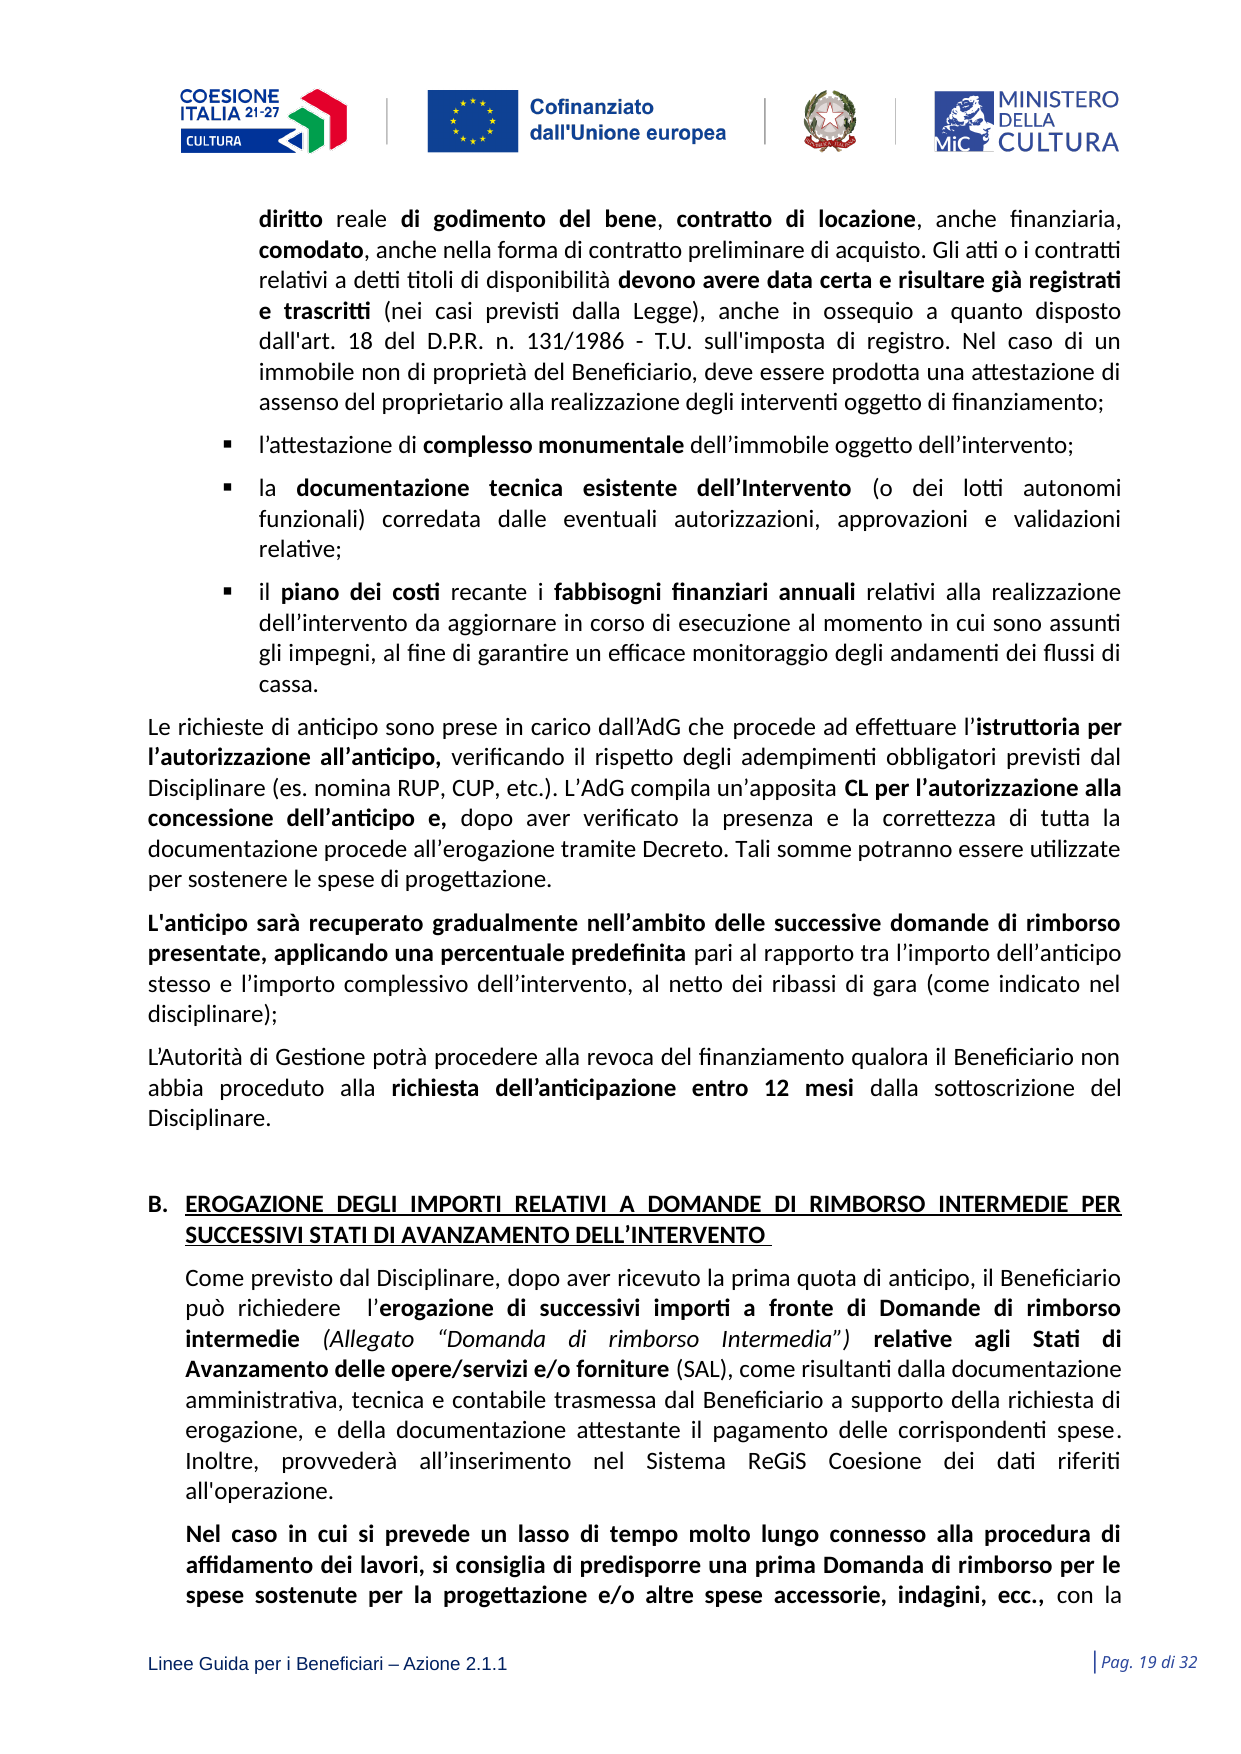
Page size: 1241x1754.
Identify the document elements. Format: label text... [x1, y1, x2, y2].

list la documentazione tecnica esistente dell’Intervento (o dei lotti autonomi funzionali) corredata dalle eventuali autorizzazioni, approvazioni e validazioni relative; [222, 472, 1122, 564]
text Le richieste di anticipo sono prese in carico dall’AdG che procede ad effettuare l’istruttoria per l’autorizzazione all’anticipo, verificando il rispetto degli adempimenti obbligatori previsti dal Disciplinare (es. nomina RUP, CUP, etc.). L’AdG compila un’apposita CL per l’autorizzazione alla concessione dell’anticipo e, dopo aver verificato la presenza e la correttezza di tutta la documentazione procede all’erogazione tramite Decreto. Tali somme potranno essere utilizzate per sostenere le spese di progettazione. [148, 711, 1122, 894]
list Come previsto dal Disciplinare, dopo aver ricevuto la prima quota di anticipo, il Beneficiario può richiedere l’erogazione di successivi importi a fronte di Domande di rimborso intermedie (Allegato “Domanda di rimborso Intermedia”) relative agli Stati di Avanzamento delle opere/servizi e/o forniture (SAL), come risultanti dalla documentazione amministrativa, tecnica e contabile trasmessa dal Beneficiario a supporto della richiesta di erogazione, e della documentazione attestante il pagamento delle corrispondenti spese. Inoltre, provvederà all’inserimento nel Sistema ReGiS Coesione dei dati riferiti all'operazione. [185, 1262, 1122, 1506]
list l’attestazione di complesso monumentale dell’immobile oggetto dell’intervento; [222, 429, 1122, 460]
list EROGAZIONE DEGLI IMPORTI RELATIVI A DOMANDE DI RIMBORSO INTERMEDIE PER SUCCESSIVI STATI DI AVANZAMENTO DELL’INTERVENTO [148, 1188, 1122, 1249]
list il piano dei costi recante i fabbisogni finanziari annuali relativi alla realizzazione dell’intervento da aggiornare in corso di esecuzione al momento in cui sono assunti gli impegni, al fine di garantire un efficace monitoraggio degli andamenti dei flussi di cassa. [222, 576, 1122, 698]
picture [147, 73, 1152, 172]
text L’Autorità di Gestione potrà procedere alla revoca del finanziamento qualora il Beneficiario non abbia proceduto alla richiesta dell’anticipazione entro 12 mesi dalla sottoscrizione del Disciplinare. [148, 1041, 1122, 1133]
text L'anticipo sarà recuperato gradualmente nell’ambito delle successive domande di rimborso presentate, applicando una percentuale predefinita pari al rapporto tra l’importo dell’anticipo stesso e l’importo complessivo dell’intervento, al netto dei ribassi di gara (come indicato nel disciplinare); [148, 907, 1122, 1029]
